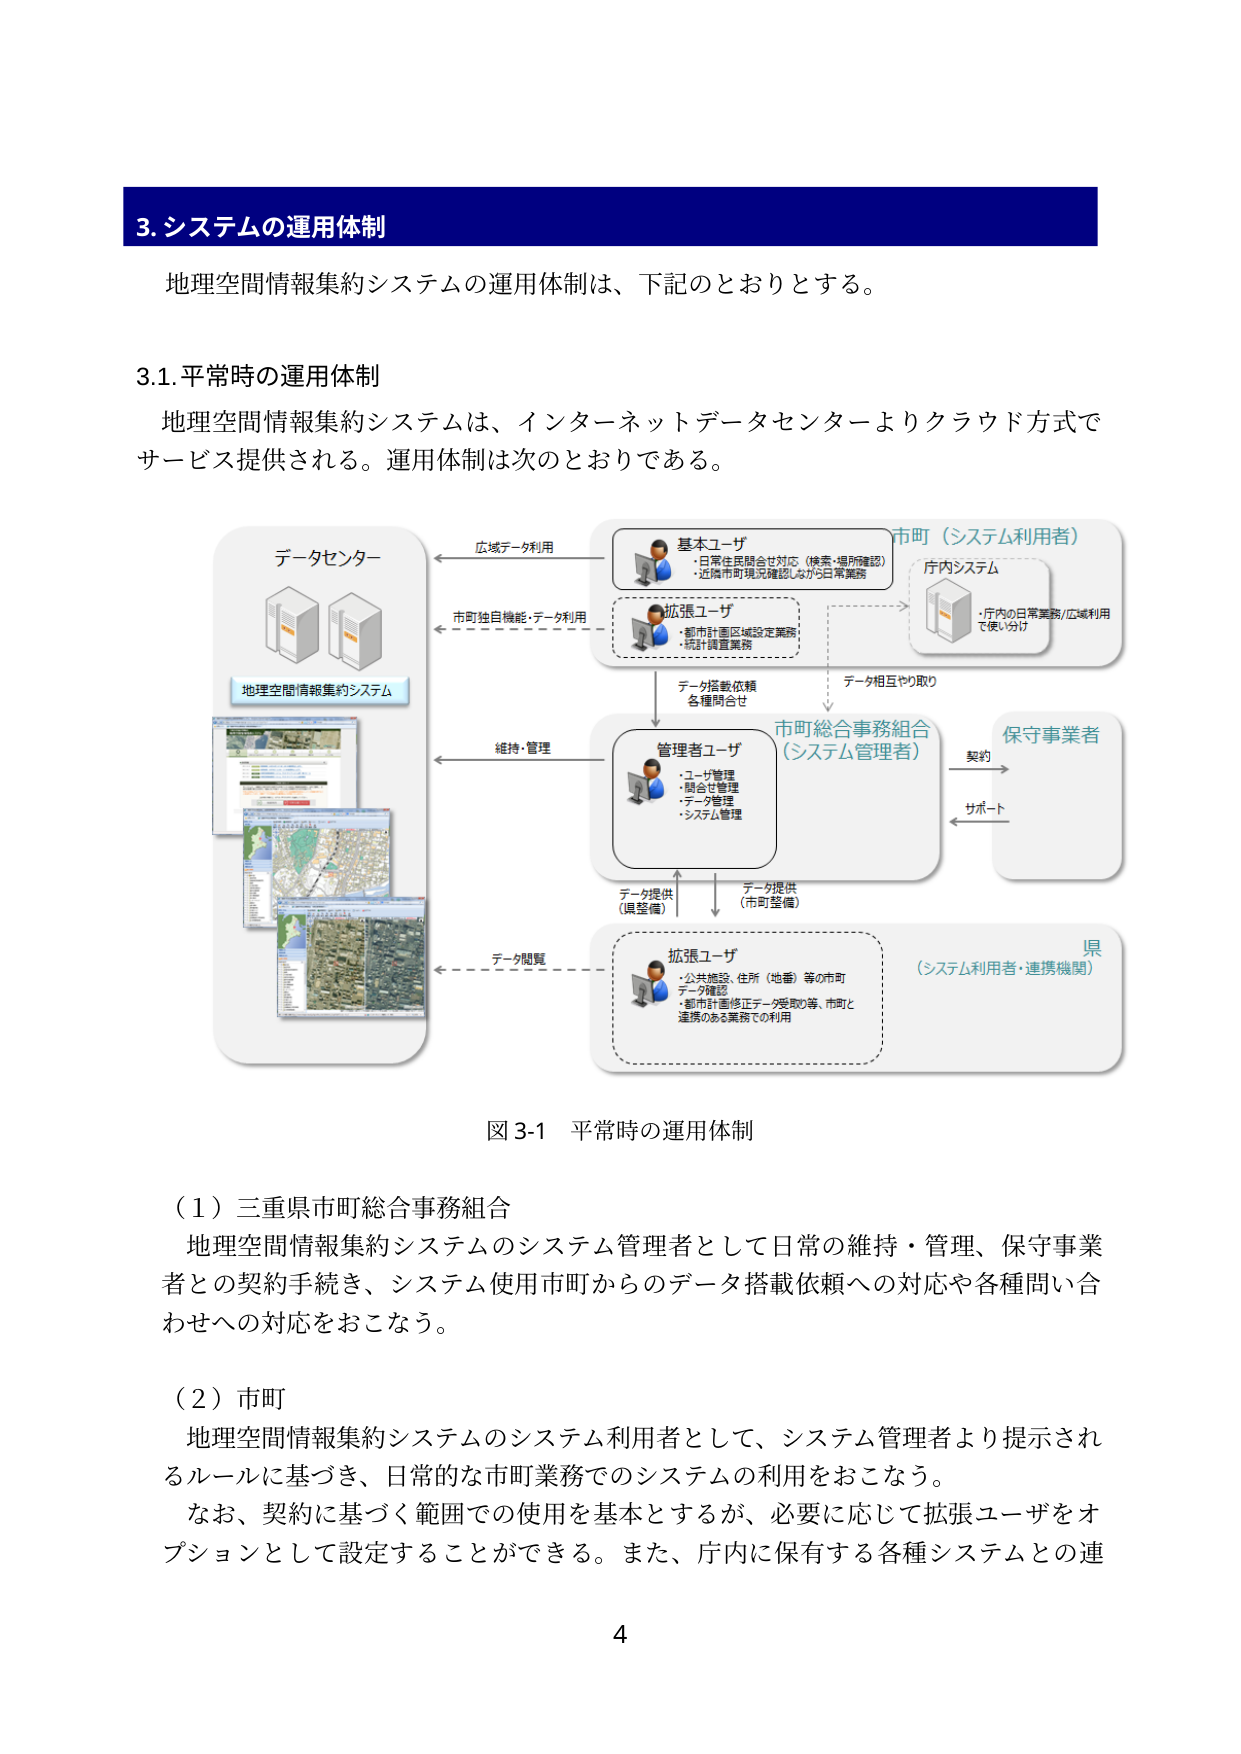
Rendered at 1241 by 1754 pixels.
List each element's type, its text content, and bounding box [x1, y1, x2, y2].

subtitle 平常時の運用体制 [136, 356, 1104, 394]
text 地理空間情報集約システムのシステム管理者として日常の維持・管理、保守事業者との契約手続き、システム使用市町からのデータ搭載依頼への対応や各種問い合わせへの対応をおこなう。 [161, 1226, 1104, 1341]
text （２）市町 [136, 1379, 1104, 1417]
text 図3-1 平常時の運用体制 [136, 1111, 1104, 1149]
text 地理空間情報集約システムの運用体制は、下記のとおりとする。 [136, 264, 1104, 302]
text 地理空間情報集約システムのシステム利用者として、システム管理者より提示されるルールに基づき、日常的な市町業務でのシステムの利用をおこなう。 [161, 1417, 1104, 1494]
subtitle システムの運用体制 [136, 206, 1104, 244]
picture [209, 516, 1131, 1081]
text 地理空間情報集約システムは、インターネットデータセンターよりクラウド方式でサービス提供される。運用体制は次のとおりである。 [136, 402, 1104, 478]
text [161, 1494, 1104, 1571]
text （１）三重県市町総合事務組合 [136, 1187, 1104, 1226]
